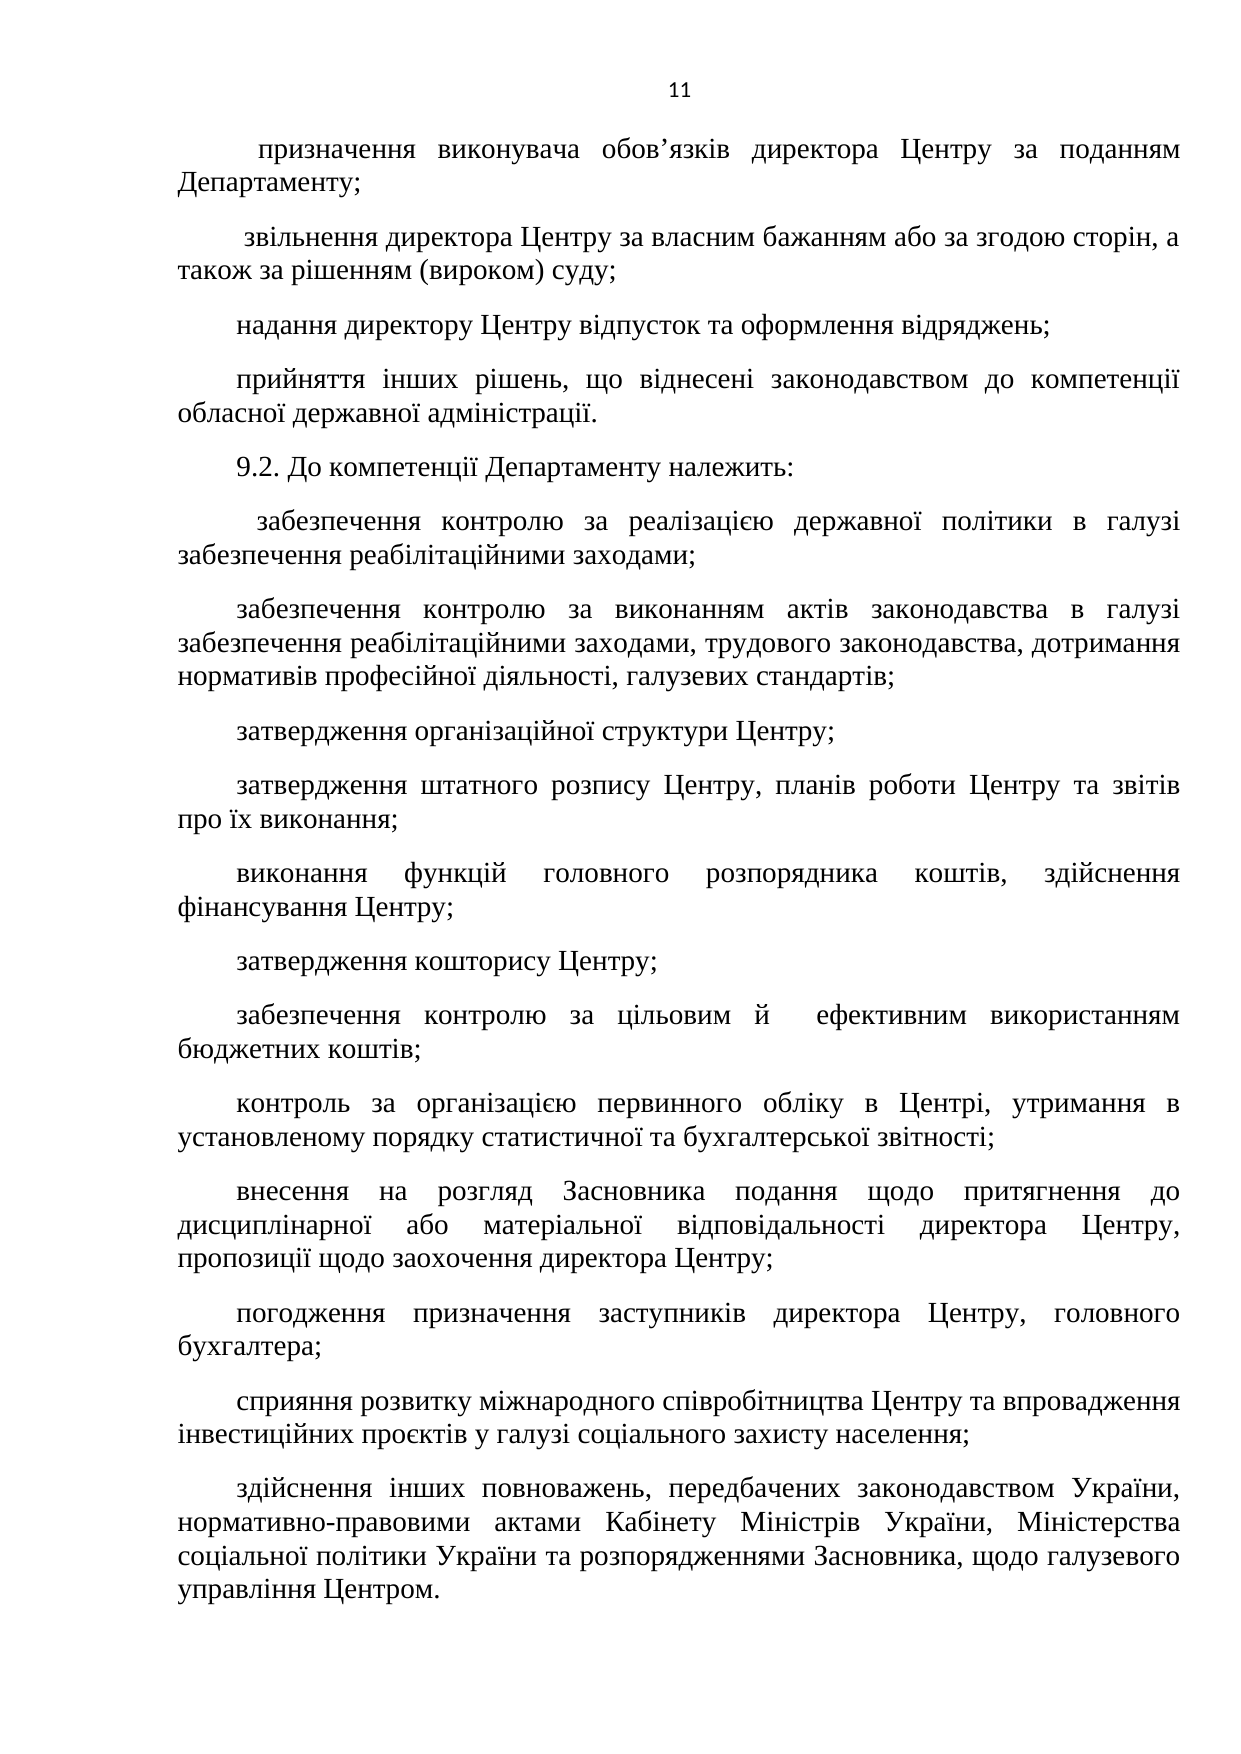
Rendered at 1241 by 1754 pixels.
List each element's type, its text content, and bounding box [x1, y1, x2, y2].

text внесення на розгляд Засновника подання щодо притягнення до дисциплінарної або матеріальної відповідальності директора Центру, пропозиції щодо заохочення директора Центру; [177, 1173, 1181, 1274]
text надання директору Центру відпусток та оформлення відряджень; [177, 307, 1181, 340]
text 9.2. До компетенції Департаменту належить: [177, 449, 1181, 483]
text забезпечення контролю за виконанням актів законодавства в галузі забезпечення реабілітаційними заходами, трудового законодавства, дотримання нормативів професійної діяльності, галузевих стандартів; [177, 591, 1181, 692]
text контроль за організацією первинного обліку в Центрі, утримання в установленому порядку статистичної та бухгалтерської звітності; [177, 1085, 1181, 1152]
text затвердження штатного розпису Центру, планів роботи Центру та звітів про їх виконання; [177, 767, 1181, 834]
text сприяння розвитку міжнародного співробітництва Центру та впровадження інвестиційних проєктів у галузі соціального захисту населення; [177, 1383, 1181, 1450]
text прийняття інших рішень, що віднесені законодавством до компетенції обласної державної адміністрації. [177, 361, 1181, 428]
text погодження призначення заступників директора Центру, головного бухгалтера; [177, 1295, 1181, 1362]
text здійснення інших повноважень, передбачених законодавством України, нормативно-правовими актами Кабінету Міністрів України, Міністерства соціальної політики України та розпорядженнями Засновника, щодо галузевого управління Центром. [177, 1471, 1181, 1605]
text звільнення директора Центру за власним бажанням або за згодою сторін, а також за рішенням (вироком) суду; [177, 219, 1181, 286]
text забезпечення контролю за цільовим й ефективним використанням бюджетних коштів; [177, 997, 1181, 1064]
text призначення виконувача обов’язків директора Центру за поданням Департаменту; [177, 131, 1181, 198]
text затвердження організаційної структури Центру; [177, 713, 1181, 746]
text виконання функцій головного розпорядника коштів, здійснення фінансування Центру; [177, 855, 1181, 922]
text забезпечення контролю за реалізацією державної політики в галузі забезпечення реабілітаційними заходами; [177, 503, 1181, 571]
text затвердження кошторису Центру; [177, 943, 1181, 977]
